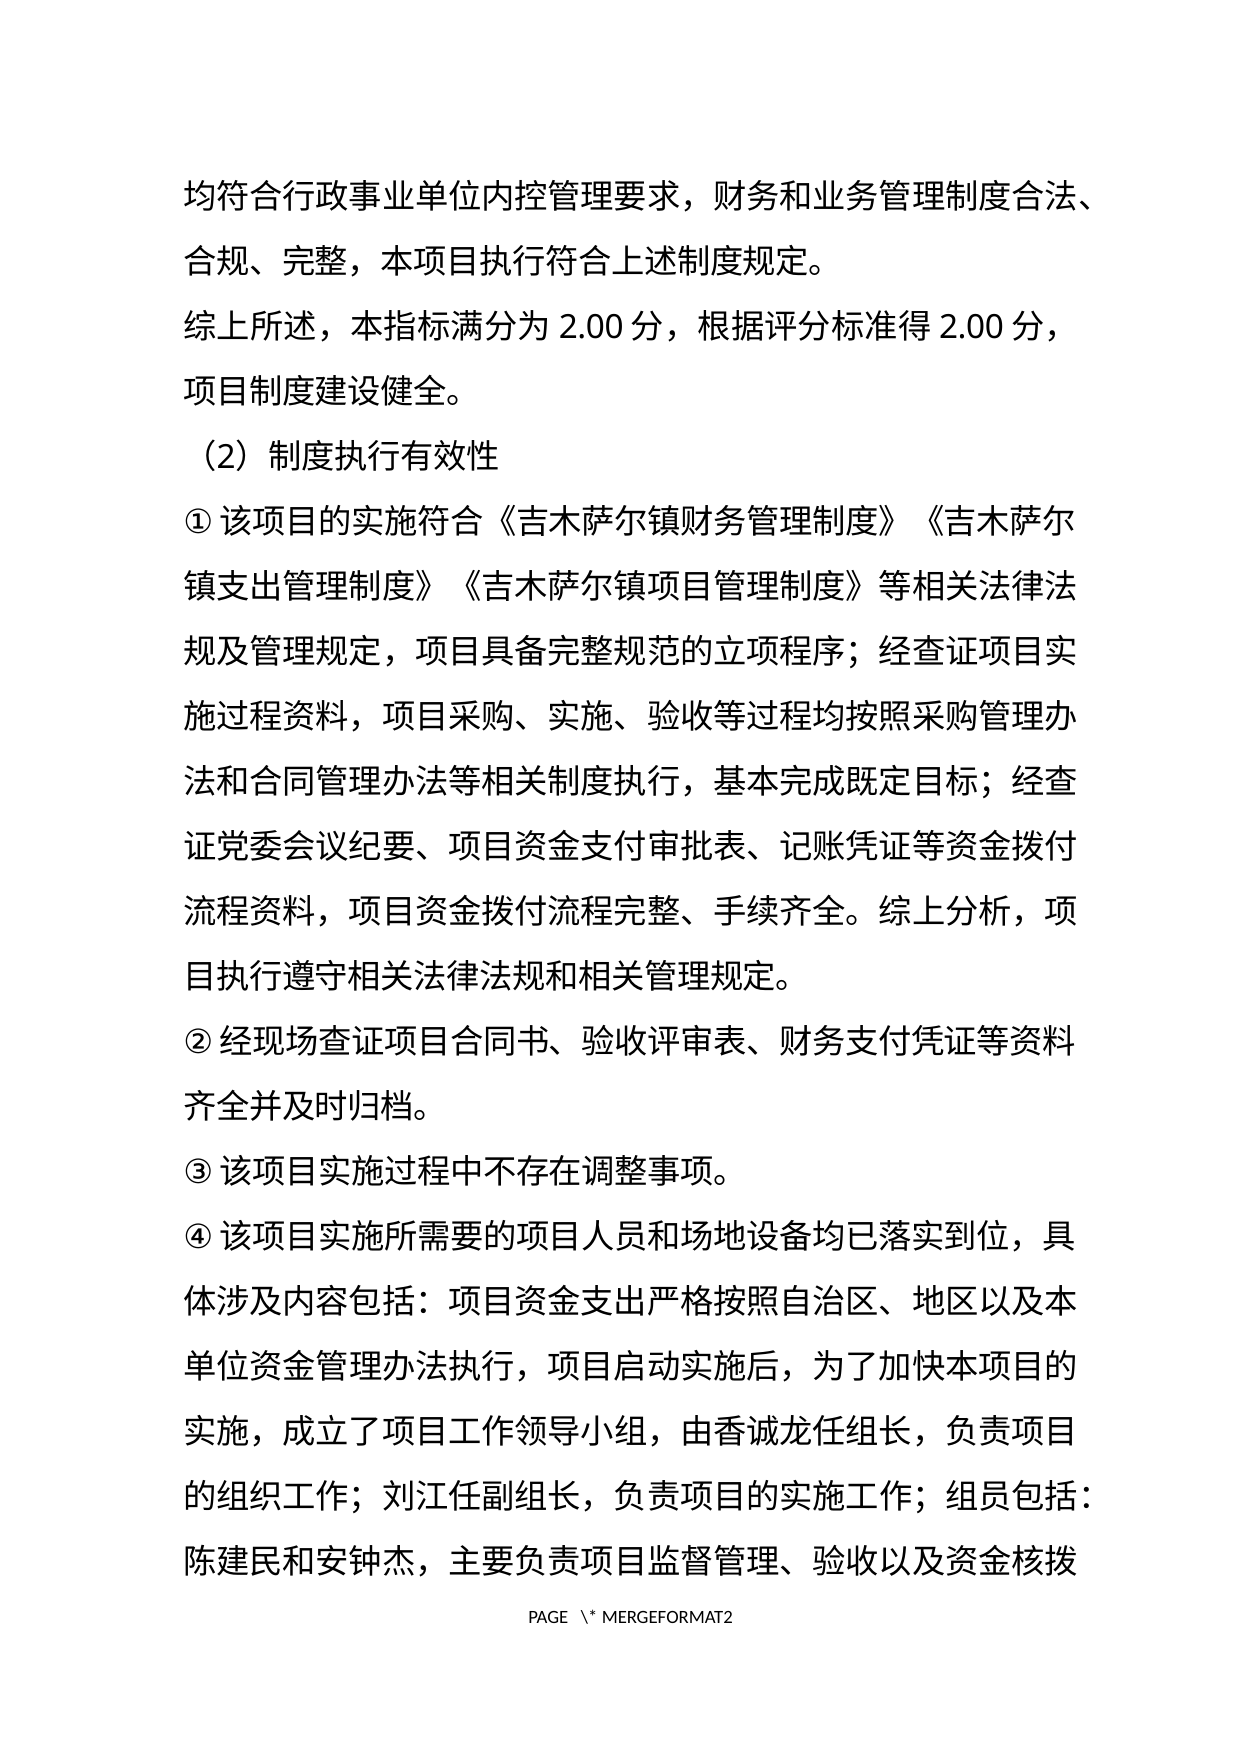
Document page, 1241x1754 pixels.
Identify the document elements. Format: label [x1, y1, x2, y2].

text [183, 162, 1078, 1592]
